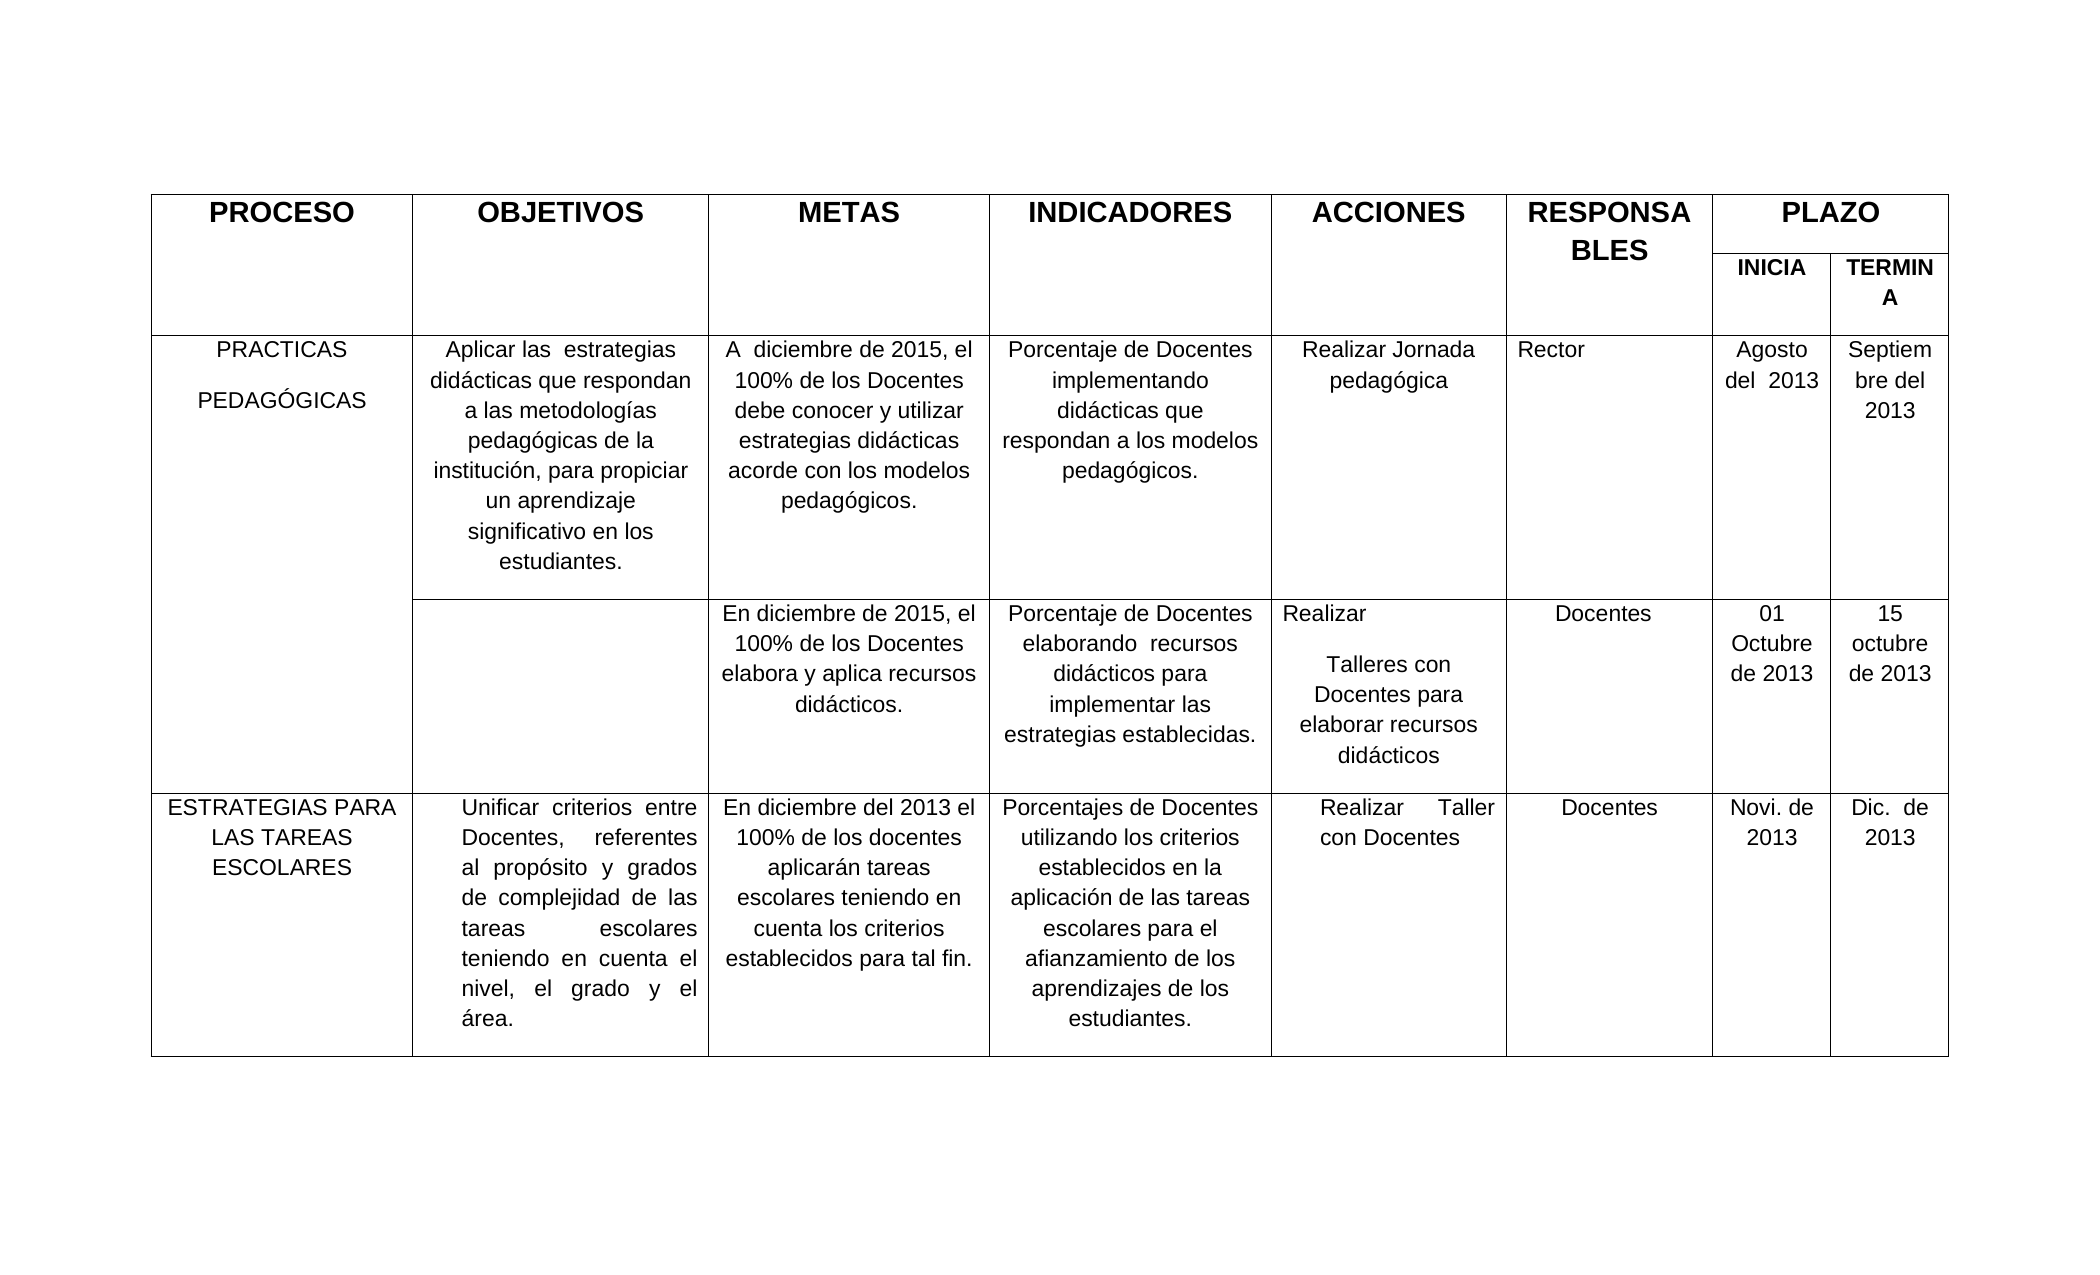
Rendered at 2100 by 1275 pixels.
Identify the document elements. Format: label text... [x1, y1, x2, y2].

table_cell Dic. de 2013 [1831, 794, 1948, 1056]
table_cell Unificar criterios entre Docentes, referentes al propósito y grados de complejidad de las tareas escolares teniendo en cuenta el nivel, el grado y el área. [413, 794, 708, 1056]
table_cell Novi. de 2013 [1713, 794, 1830, 1056]
table_cell Septiembre del 2013 [1831, 336, 1948, 599]
table_cell En diciembre de 2015, el 100% de los Docentes elabora y aplica recursos didácticos. [709, 600, 989, 793]
table_cell Porcentaje de Docentes implementando didácticas que respondan a los modelos pedagógicos. [990, 336, 1271, 599]
table_cell Docentes [1507, 600, 1712, 793]
table_cell TERMINA [1831, 254, 1948, 335]
table_header ACCIONES [1272, 195, 1506, 335]
table_cell Realizar Jornada pedagógica [1272, 336, 1506, 599]
table_cell Agosto del 2013 [1713, 336, 1830, 599]
table_cell Realizar Taller con Docentes [1272, 794, 1506, 1056]
table_cell A diciembre de 2015, el 100% de los Docentes debe conocer y utilizar estrategias didácticas acorde con los modelos pedagógicos. [709, 336, 989, 599]
table_cell Porcentajes de Docentes utilizando los criterios establecidos en la aplicación de las tareas escolares para el afianzamiento de los aprendizajes de los estudiantes. [990, 794, 1271, 1056]
table_cell En diciembre del 2013 el 100% de los docentes aplicarán tareas escolares teniendo en cuenta los criterios establecidos para tal fin. [709, 794, 989, 1056]
table_cell Realizar Talleres con Docentes para elaborar recursos didácticos [1272, 600, 1506, 793]
table_cell 01 Octubre de 2013 [1713, 600, 1830, 793]
table_cell INICIA [1713, 254, 1830, 335]
table_cell Porcentaje de Docentes elaborando recursos didácticos para implementar las estrategias establecidas. [990, 600, 1271, 793]
table_cell ESTRATEGIAS PARA LAS TAREAS ESCOLARES [152, 794, 412, 1056]
table_header PROCESO [152, 195, 412, 335]
table_header PLAZO [1713, 195, 1948, 253]
table_cell Docentes [1507, 794, 1712, 1056]
table_header RESPONSABLES [1507, 195, 1712, 335]
table_cell [413, 600, 708, 793]
table_cell 15 octubre de 2013 [1831, 600, 1948, 793]
table_header OBJETIVOS [413, 195, 708, 335]
table_header METAS [709, 195, 989, 335]
table_cell Rector [1507, 336, 1712, 599]
table_cell PRACTICAS PEDAGÓGICAS [152, 336, 412, 793]
table_cell Aplicar las estrategias didácticas que respondan a las metodologías pedagógicas de la institución, para propiciar un aprendizaje significativo en los estudiantes. [413, 336, 708, 599]
table_header INDICADORES [990, 195, 1271, 335]
